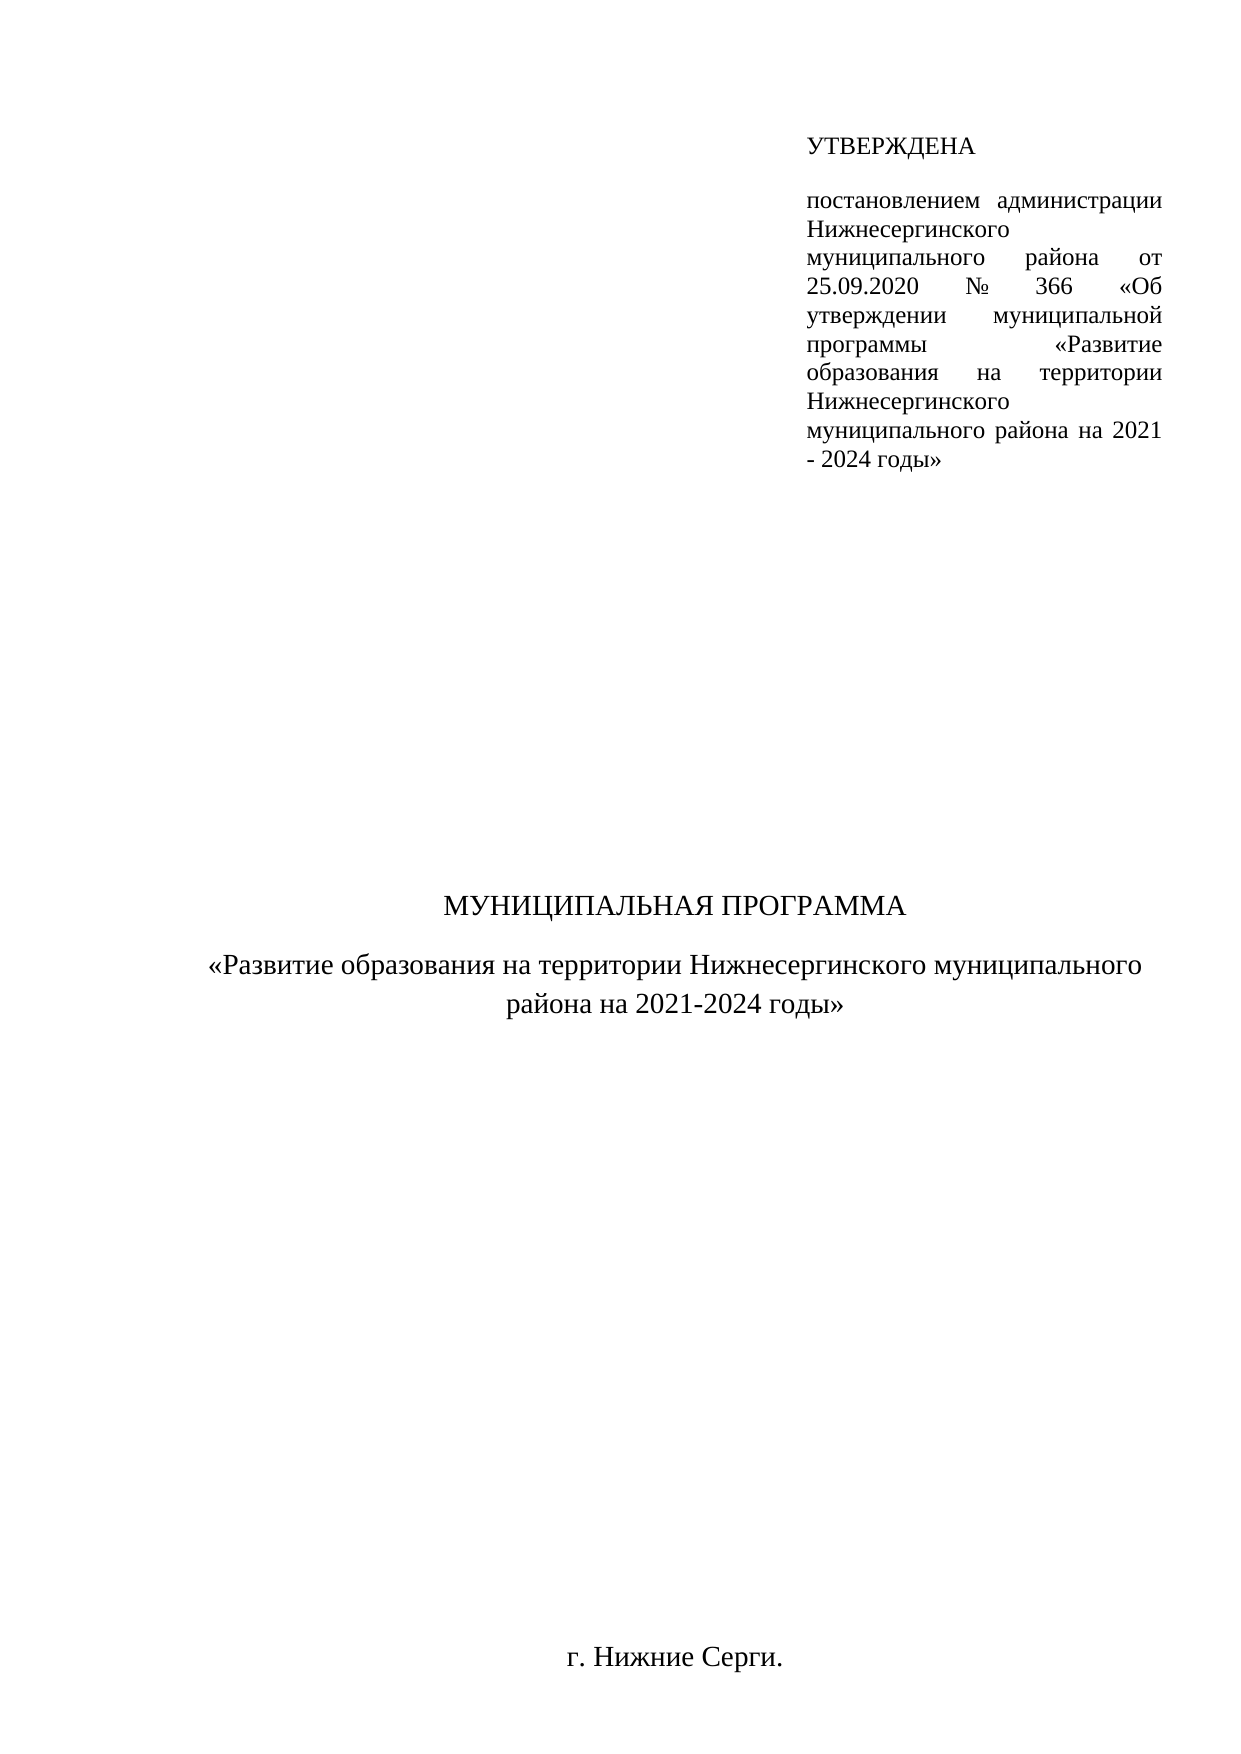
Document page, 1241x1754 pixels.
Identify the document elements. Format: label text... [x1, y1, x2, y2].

text г. Нижние Серги. [187, 1639, 1162, 1673]
text МУНИЦИПАЛЬНАЯ ПРОГРАММА [187, 888, 1162, 922]
text УТВЕРЖДЕНА [806, 131, 1162, 160]
text постановлением администрации Нижнесергинского муниципального района от 25.09.2020 № 366 «Об утверждении муниципальной программы «Развитие образования на территории Нижнесергинского муниципального района на 2021 - 2024 годы» [806, 185, 1162, 472]
text «Развитие образования на территории Нижнесергинского муниципального района на 2021-2024 годы» [187, 947, 1162, 1019]
